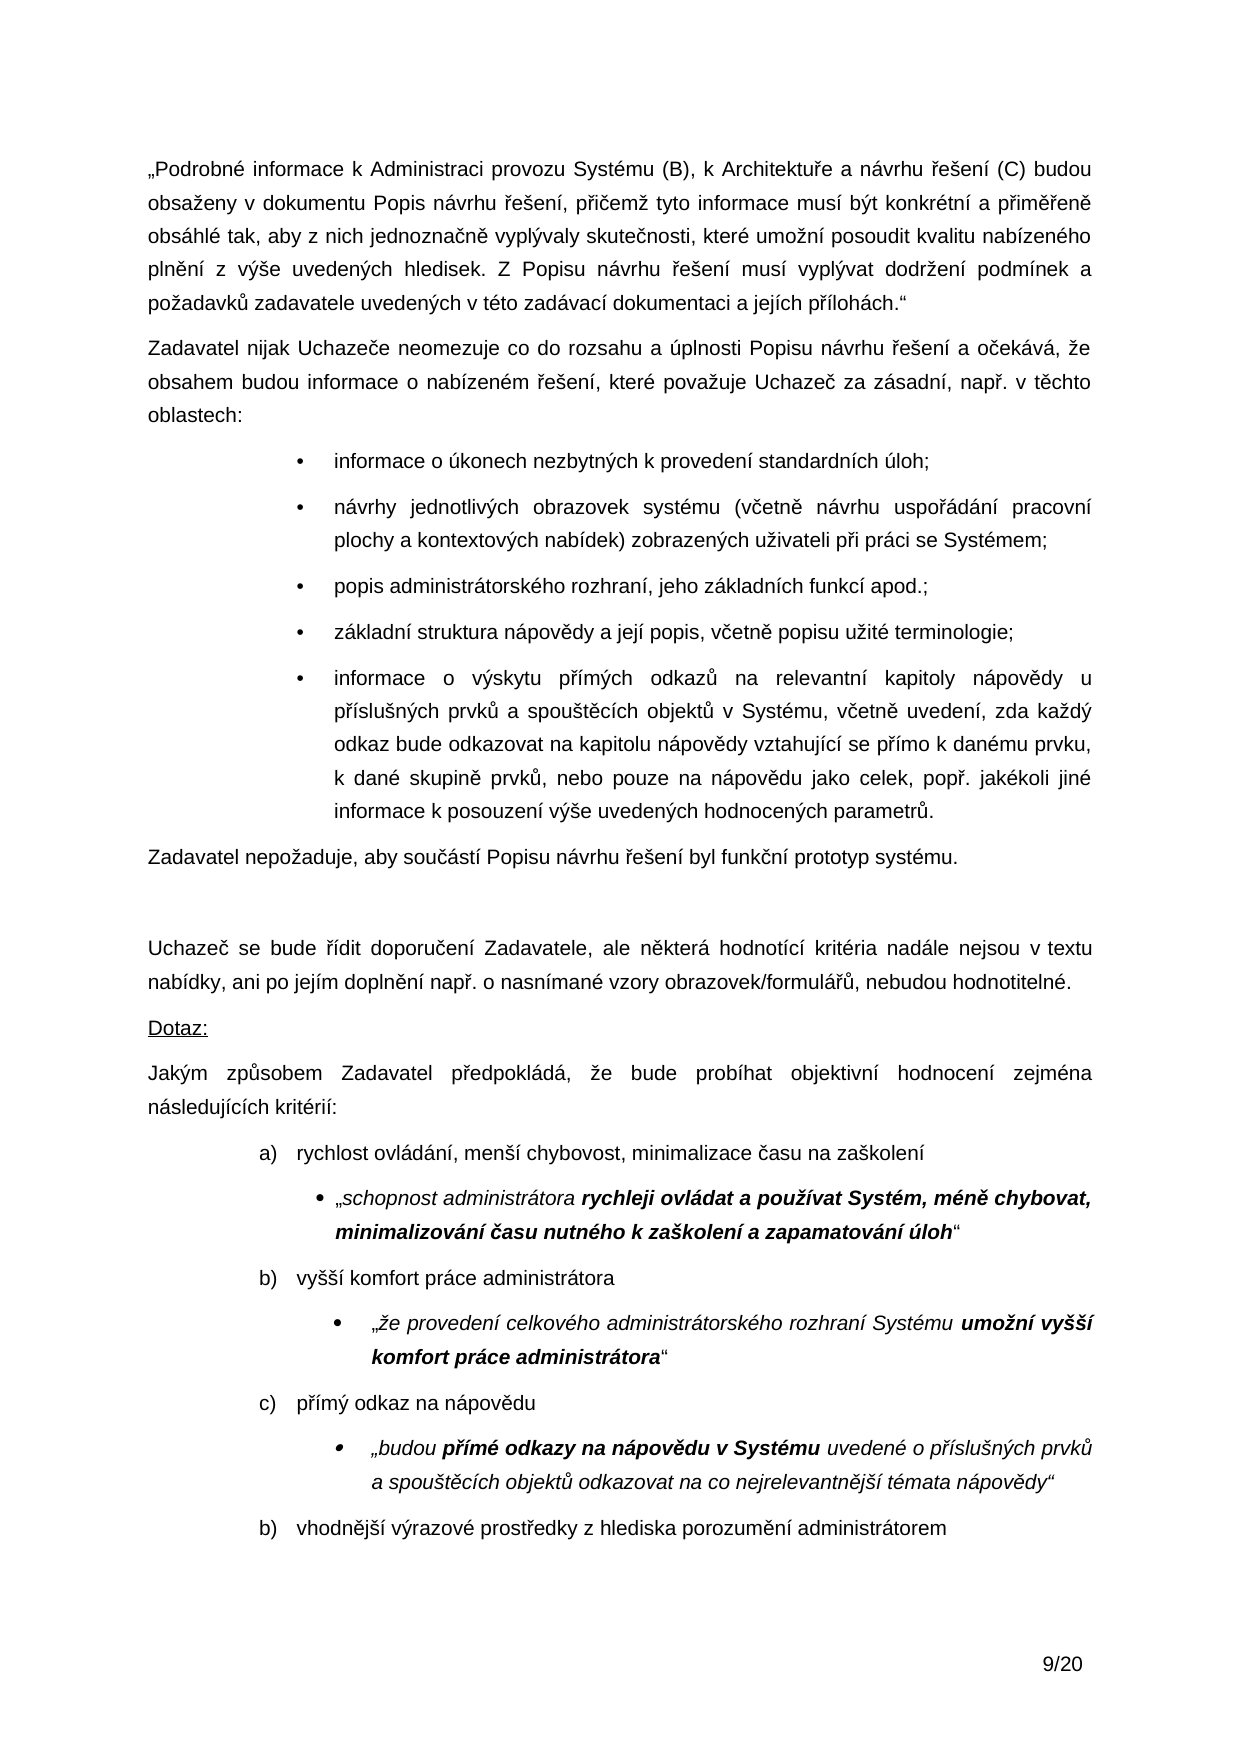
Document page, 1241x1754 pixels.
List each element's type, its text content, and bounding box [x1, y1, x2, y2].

list informace o výskytu přímých odkazů na relevantní kapitoly nápovědy u příslušných prvků a spouštěcích objektů v Systému, včetně uvedení, zda každý odkaz bude odkazovat na kapitolu nápovědy vztahující se přímo k danému prvku, k dané skupině prvků, nebo pouze na nápovědu jako celek, popř. jakékoli jiné informace k posouzení výše uvedených hodnocených parametrů. [296, 656, 1093, 823]
list „budou přímé odkazy na nápovědu v Systému uvedené o příslušných prvků a spouštěcích objektů odkazovat na co nejrelevantnější témata nápovědy“ [334, 1427, 1093, 1493]
list rychlost ovládání, menší chybovost, minimalizace času na zaškolení [259, 1131, 1093, 1164]
list vhodnější výrazové prostředky z hlediska porozumění administrátorem [259, 1506, 1093, 1539]
text Dotaz: [148, 1006, 1093, 1039]
list „schopnost administrátora rychleji ovládat a používat Systém, méně chybovat, minimalizování času nutného k zaškolení a zapamatování úloh“ [316, 1177, 1093, 1243]
text Uchazeč se bude řídit doporučení Zadavatele, ale některá hodnotící kritéria nadále nejsou v textu nabídky, ani po jejím doplnění např. o nasnímané vzory obrazovek/formulářů, nebudou hodnotitelné. [148, 927, 1093, 993]
list informace o úkonech nezbytných k provedení standardních úloh; [296, 439, 1093, 473]
list popis administrátorského rozhraní, jeho základních funkcí apod.; [296, 564, 1093, 598]
list vyšší komfort práce administrátora [259, 1256, 1093, 1289]
text Jakým způsobem Zadavatel předpokládá, že bude probíhat objektivní hodnocení zejména následujících kritérií: [148, 1052, 1093, 1118]
list návrhy jednotlivých obrazovek systému (včetně návrhu uspořádání pracovní plochy a kontextových nabídek) zobrazených uživateli při práci se Systémem; [296, 485, 1093, 552]
list základní struktura nápovědy a její popis, včetně popisu užité terminologie; [296, 610, 1093, 643]
text Zadavatel nijak Uchazeče neomezuje co do rozsahu a úplnosti Popisu návrhu řešení a očekává, že obsahem budou informace o nabízeném řešení, které považuje Uchazeč za zásadní, např. v těchto oblastech: [148, 327, 1093, 427]
list přímý odkaz na nápovědu [259, 1381, 1093, 1414]
list „že provedení celkového administrátorského rozhraní Systému umožní vyšší komfort práce administrátora“ [334, 1302, 1093, 1368]
text Zadavatel nepožaduje, aby součástí Popisu návrhu řešení byl funkční prototyp systému. [148, 835, 1093, 868]
text „Podrobné informace k Administraci provozu Systému (B), k Architektuře a návrhu řešení (C) budou obsaženy v dokumentu Popis návrhu řešení, přičemž tyto informace musí být konkrétní a přiměřeně obsáhlé tak, aby z nich jednoznačně vyplývaly skutečnosti, které umožní posoudit kvalitu nabízeného plnění z výše uvedených hledisek. Z Popisu návrhu řešení musí vyplývat dodržení podmínek a požadavků zadavatele uvedených v této zadávací dokumentaci a jejích přílohách.“ [148, 148, 1093, 314]
